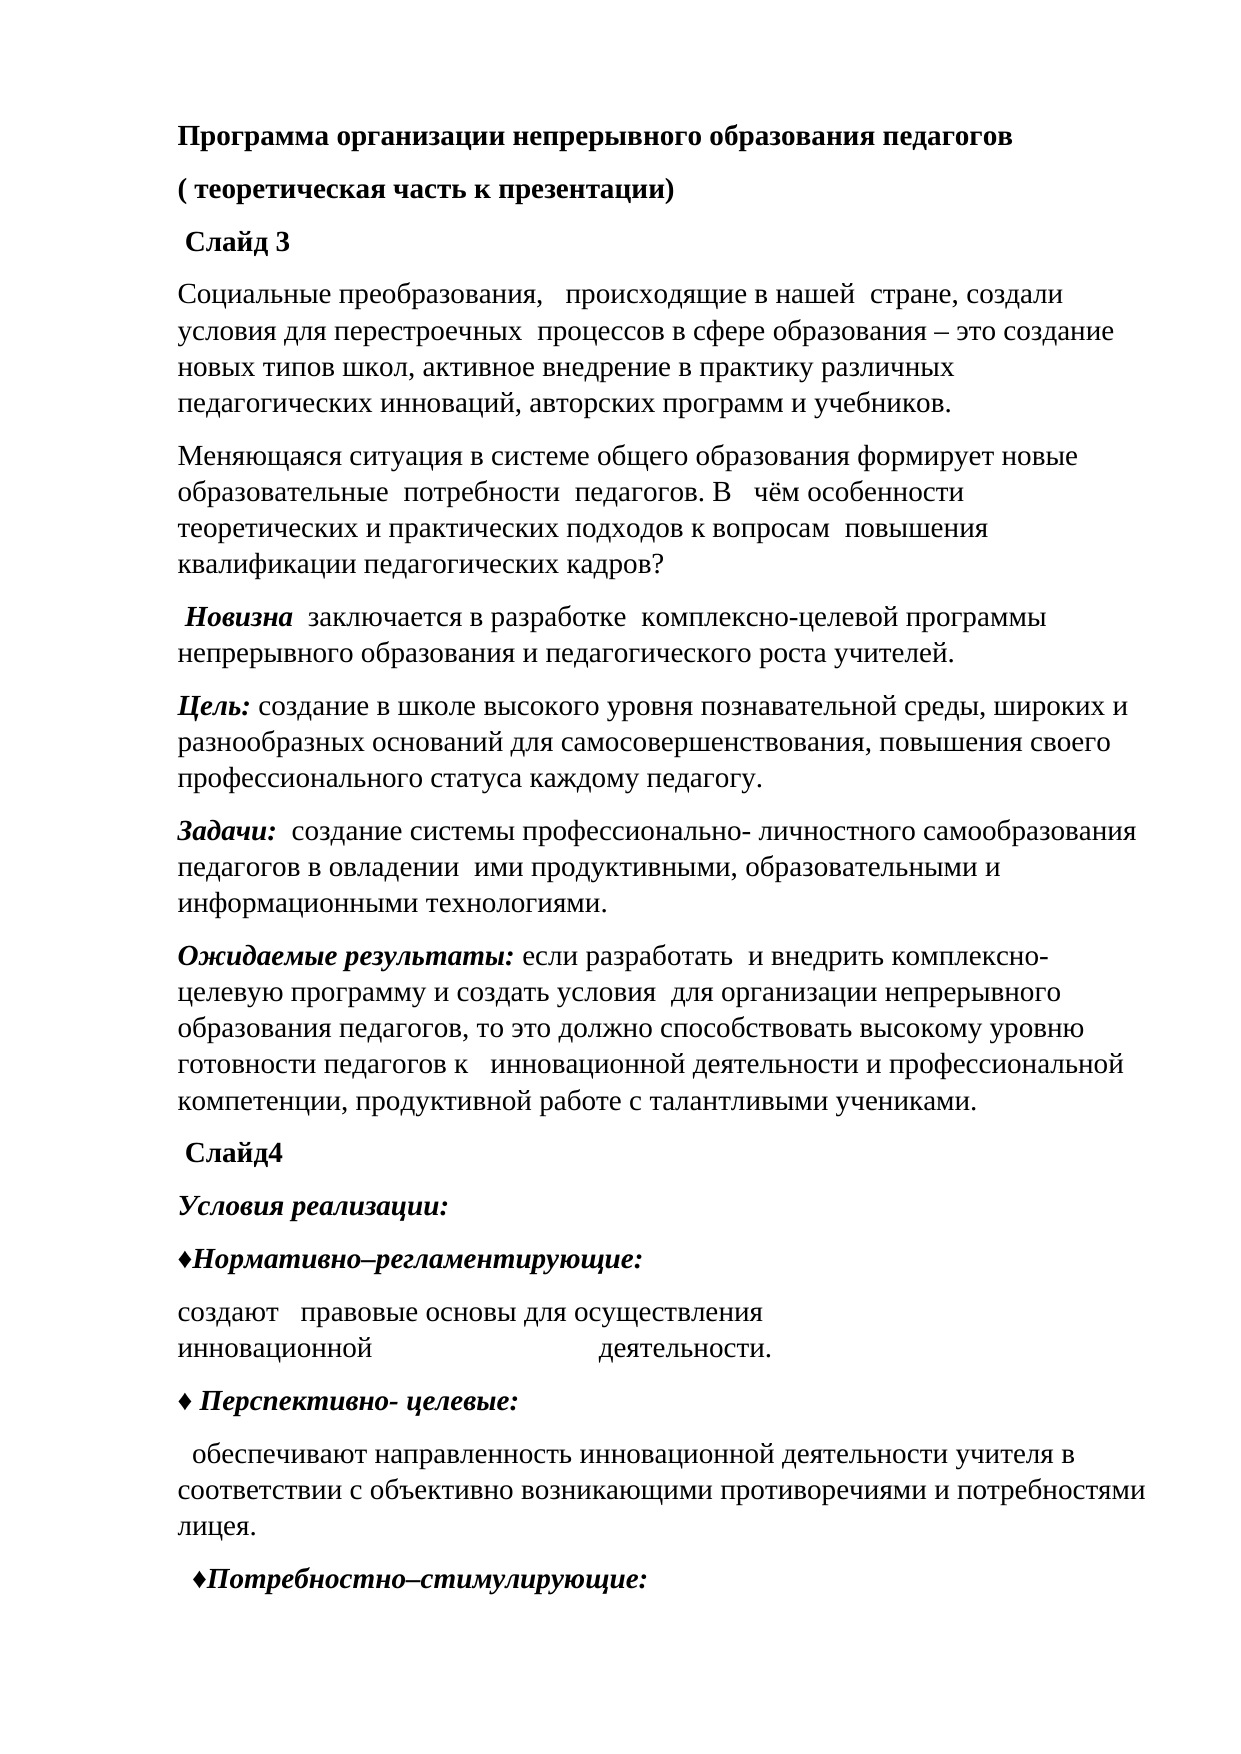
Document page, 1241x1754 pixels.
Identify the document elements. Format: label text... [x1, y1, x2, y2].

text Ожидаемые результаты: если разработать и внедрить комплексно- целевую программу и создать условия для организации непрерывного образования педагогов, то это должно способствовать высокому уровню готовности педагогов к инновационной деятельности и профессиональной компетенции, продуктивной работе с талантливыми учениками. [177, 938, 1152, 1116]
text Меняющаяся ситуация в системе общего образования формирует новые образовательные потребности педагогов. В чём особенности теоретических и практических подходов к вопросам повышения квалификации педагогических кадров? [177, 438, 1152, 580]
text обеспечивают направленность инновационной деятельности учителя в соответствии с объективно возникающими противоречиями и потребностями лицея. [177, 1436, 1152, 1542]
text Программа организации непрерывного образования педагогов [177, 118, 1152, 152]
text Цель: создание в школе высокого уровня познавательной среды, широких и разнообразных оснований для самосовершенствования, повышения своего профессионального статуса каждому педагогу. [177, 688, 1152, 794]
text Социальные преобразования, происходящие в нашей стране, создали условия для перестроечных процессов в сфере образования – это создание новых типов школ, активное внедрение в практику различных педагогических инноваций, авторских программ и учебников. [177, 277, 1152, 418]
text ♦ Перспективно- целевые: [177, 1383, 1152, 1417]
text Условия реализации: [177, 1188, 1152, 1222]
text Слайд 3 [177, 224, 1152, 257]
text ( теоретическая часть к презентации) [177, 171, 1152, 204]
text Новизна заключается в разработке комплексно-целевой программы непрерывного образования и педагогического роста учителей. [177, 599, 1152, 669]
text Слайд4 [177, 1136, 1152, 1169]
text ♦Нормативно–регламентирующие: [177, 1241, 1152, 1275]
text ♦Потребностно–стимулирующие: [177, 1561, 1152, 1594]
text Задачи: создание системы профессионально- личностного самообразования педагогов в овладении ими продуктивными, образовательными и информационными технологиями. [177, 813, 1152, 919]
text создают правовые основы для осуществления инновационной деятельности. [177, 1294, 1152, 1364]
